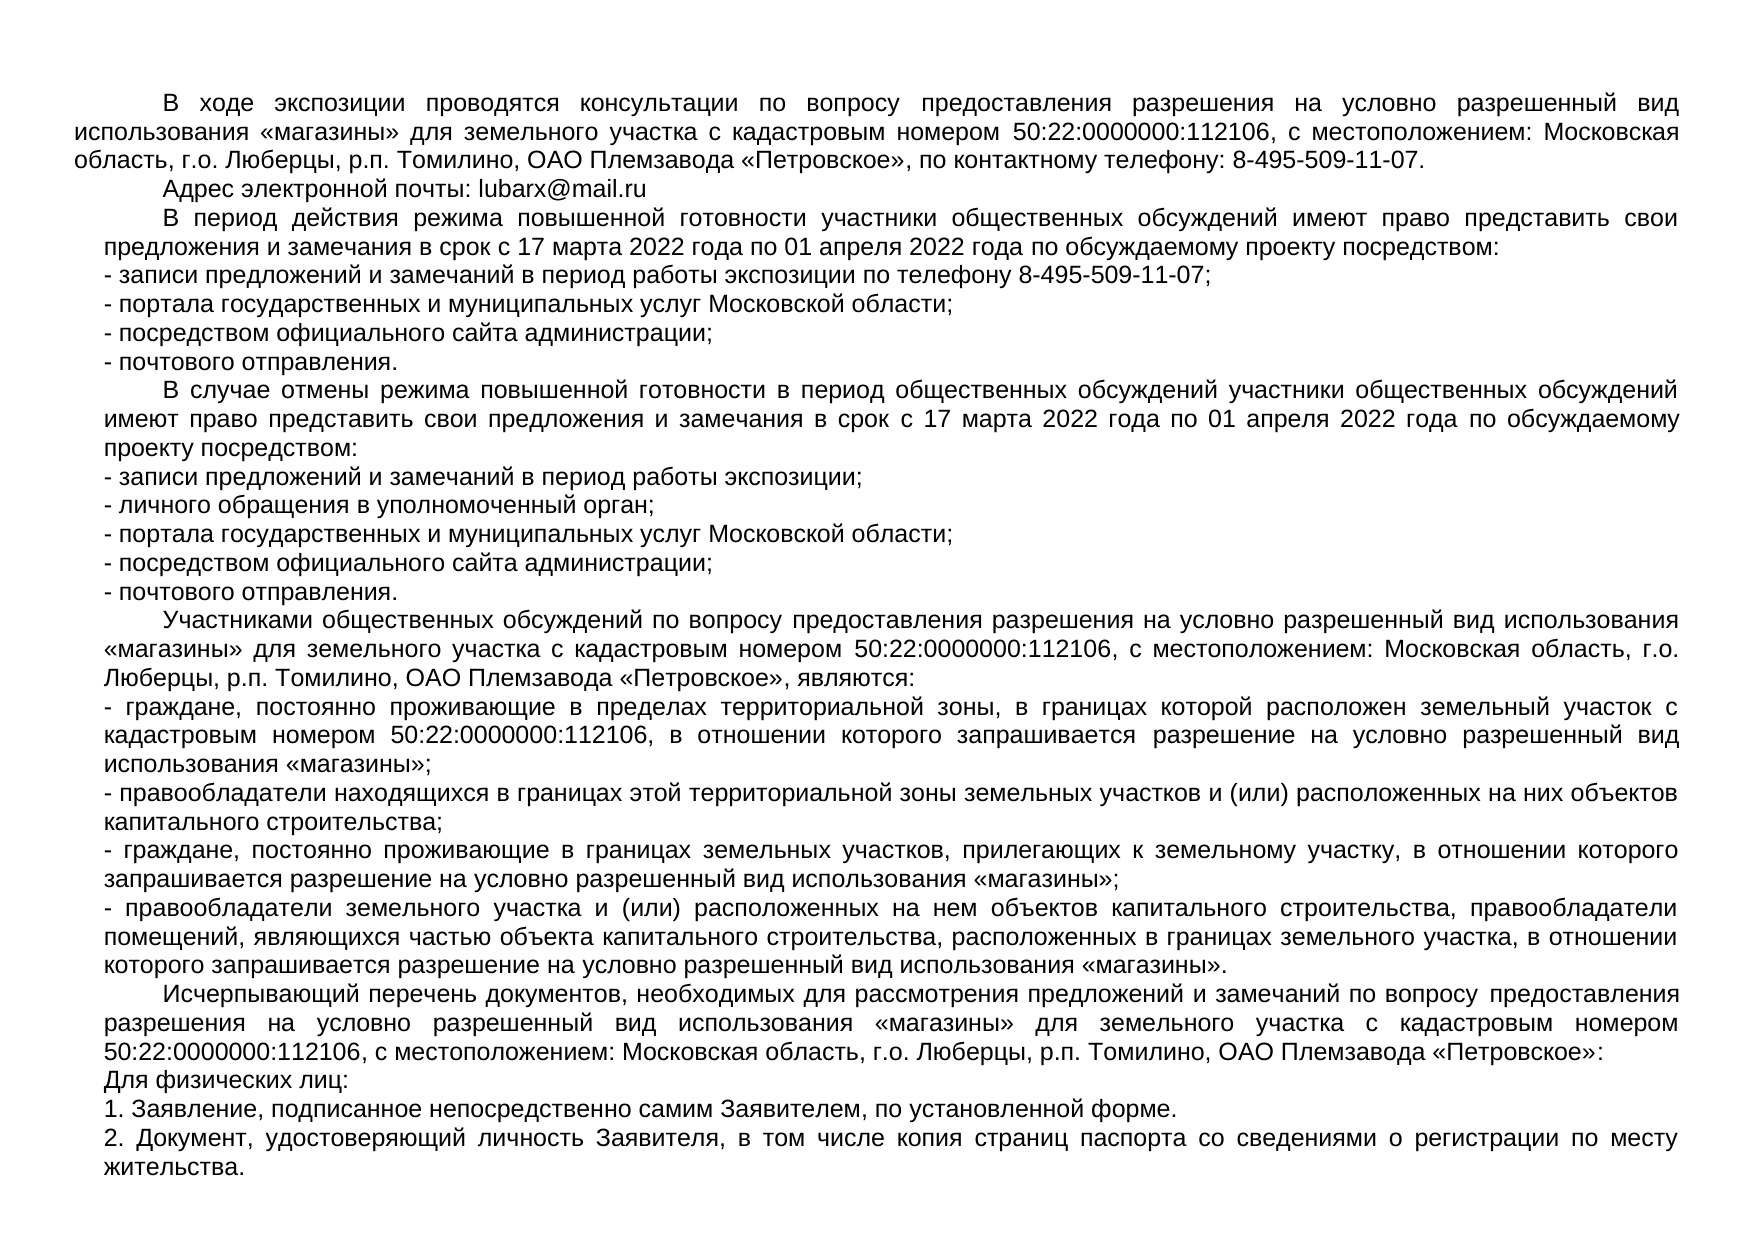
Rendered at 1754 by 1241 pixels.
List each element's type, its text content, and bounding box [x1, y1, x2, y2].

text - записи предложений и замечаний в период работы экспозиции по телефону 8-495-509-11-07; [103, 260, 1680, 289]
text 2. Документ, удостоверяющий личность Заявителя, в том числе копия страниц паспорта со сведениями о регистрации по месту жительства. [103, 1123, 1680, 1180]
text - посредством официального сайта администрации; [103, 318, 1680, 347]
text - почтового отправления. [103, 577, 1680, 605]
text - портала государственных и муниципальных услуг Московской области; [103, 519, 1680, 548]
subtitle В ходе экспозиции проводятся консультации по вопросу предоставления разрешения на условно разрешенный вид использования «магазины» для земельного участка с кадастровым номером 50:22:0000000:112106, с местоположением: Московская область, г.о. Люберцы, р.п. Томилино, ОАО Племзавода «Петровское», по контактному телефону: 8-495-509-11-07. [74, 88, 1680, 174]
subtitle Участниками общественных обсуждений по вопросу предоставления разрешения на условно разрешенный вид использования «магазины» для земельного участка с кадастровым номером 50:22:0000000:112106, с местоположением: Московская область, г.о. Люберцы, р.п. Томилино, ОАО Племзавода «Петровское», являются: [103, 605, 1680, 692]
text - правообладатели находящихся в границах этой территориальной зоны земельных участков и (или) расположенных на них объектов капитального строительства; [103, 778, 1680, 835]
text - записи предложений и замечаний в период работы экспозиции; [103, 462, 1680, 490]
text - портала государственных и муниципальных услуг Московской области; [103, 289, 1680, 318]
text Адрес электронной почты: lubarx@mail.ru [103, 174, 1680, 203]
text Для физических лиц: [103, 1065, 1680, 1094]
text - граждане, постоянно проживающие в пределах территориальной зоны, в границах которой расположен земельный участок с кадастровым номером 50:22:0000000:112106, в отношении которого запрашивается разрешение на условно разрешенный вид использования «магазины»; [103, 692, 1680, 778]
text В случае отмены режима повышенной готовности в период общественных обсуждений участники общественных обсуждений имеют право представить свои предложения и замечания в срок с 17 марта 2022 года по 01 апреля 2022 года по обсуждаемому проекту посредством: [103, 375, 1680, 462]
text - правообладатели земельного участка и (или) расположенных на нем объектов капитального строительства, правообладатели помещений, являющихся частью объекта капитального строительства, расположенных в границах земельного участка, в отношении которого запрашивается разрешение на условно разрешенный вид использования «магазины». [103, 893, 1680, 979]
text - посредством официального сайта администрации; [103, 548, 1680, 577]
text Исчерпывающий перечень документов, необходимых для рассмотрения предложений и замечаний по вопросу предоставления разрешения на условно разрешенный вид использования «магазины» для земельного участка с кадастровым номером 50:22:0000000:112106, с местоположением: Московская область, г.о. Люберцы, р.п. Томилино, ОАО Племзавода «Петровское»: [103, 979, 1680, 1065]
text В период действия режима повышенной готовности участники общественных обсуждений имеют право представить свои предложения и замечания в срок с 17 марта 2022 года по 01 апреля 2022 года по обсуждаемому проекту посредством: [103, 203, 1680, 260]
text 1. Заявление, подписанное непосредственно самим Заявителем, по установленной форме. [103, 1094, 1680, 1123]
text - почтового отправления. [103, 347, 1680, 375]
text - личного обращения в уполномоченный орган; [103, 490, 1680, 519]
text - граждане, постоянно проживающие в границах земельных участков, прилегающих к земельному участку, в отношении которого запрашивается разрешение на условно разрешенный вид использования «магазины»; [103, 835, 1680, 893]
